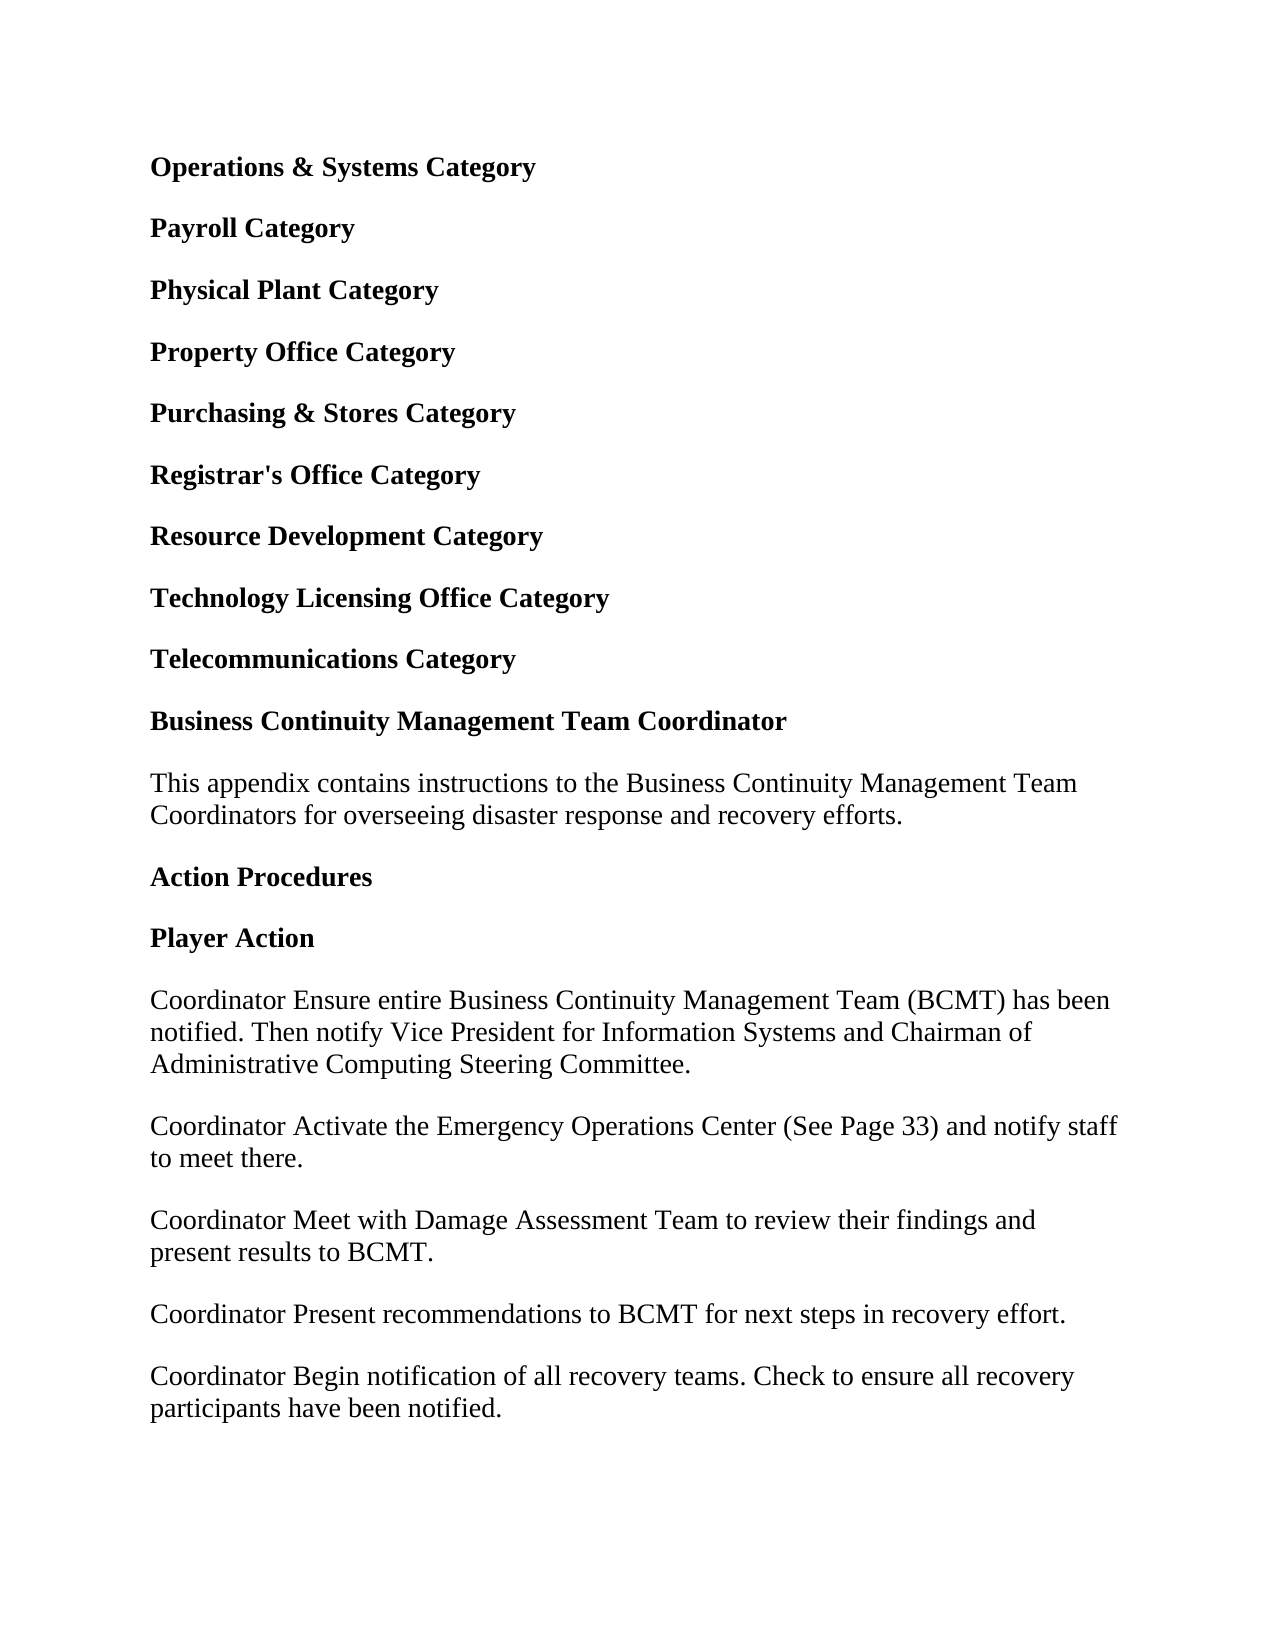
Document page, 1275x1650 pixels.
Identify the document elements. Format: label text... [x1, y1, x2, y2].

text Coordinator Meet with Damage Assessment Team to review their findings and present results to BCMT. [150, 1203, 1125, 1268]
text Coordinator Present recommendations to BCMT for next steps in recovery effort. [150, 1297, 1125, 1329]
text Telecommunications Category [150, 642, 1125, 675]
text Registrar's Office Category [150, 458, 1125, 490]
text Coordinator Begin notification of all recovery teams. Check to ensure all recovery participants have been notified. [150, 1358, 1125, 1423]
text Physical Plant Category [150, 273, 1125, 306]
text Player Action [150, 921, 1125, 953]
text Coordinator Activate the Emergency Operations Center (See Page 33) and notify staff to meet there. [150, 1109, 1125, 1174]
text Coordinator Ensure entire Business Continuity Management Team (BCMT) has been notified. Then notify Vice President for Information Systems and Chairman of Administrative Computing Steering Committee. [150, 983, 1125, 1080]
text Action Procedures [150, 859, 1125, 892]
text Business Continuity Management Team Coordinator [150, 704, 1125, 736]
text Property Office Category [150, 335, 1125, 367]
text Payroll Category [150, 212, 1125, 244]
text Resource Development Category [150, 519, 1125, 552]
text This appendix contains instructions to the Business Continuity Management Team Coordinators for overseeing disaster response and recovery efforts. [150, 766, 1125, 830]
text Technology Licensing Office Category [150, 581, 1125, 613]
text Operations & Systems Category [150, 150, 1125, 182]
text Purchasing & Stores Category [150, 396, 1125, 429]
